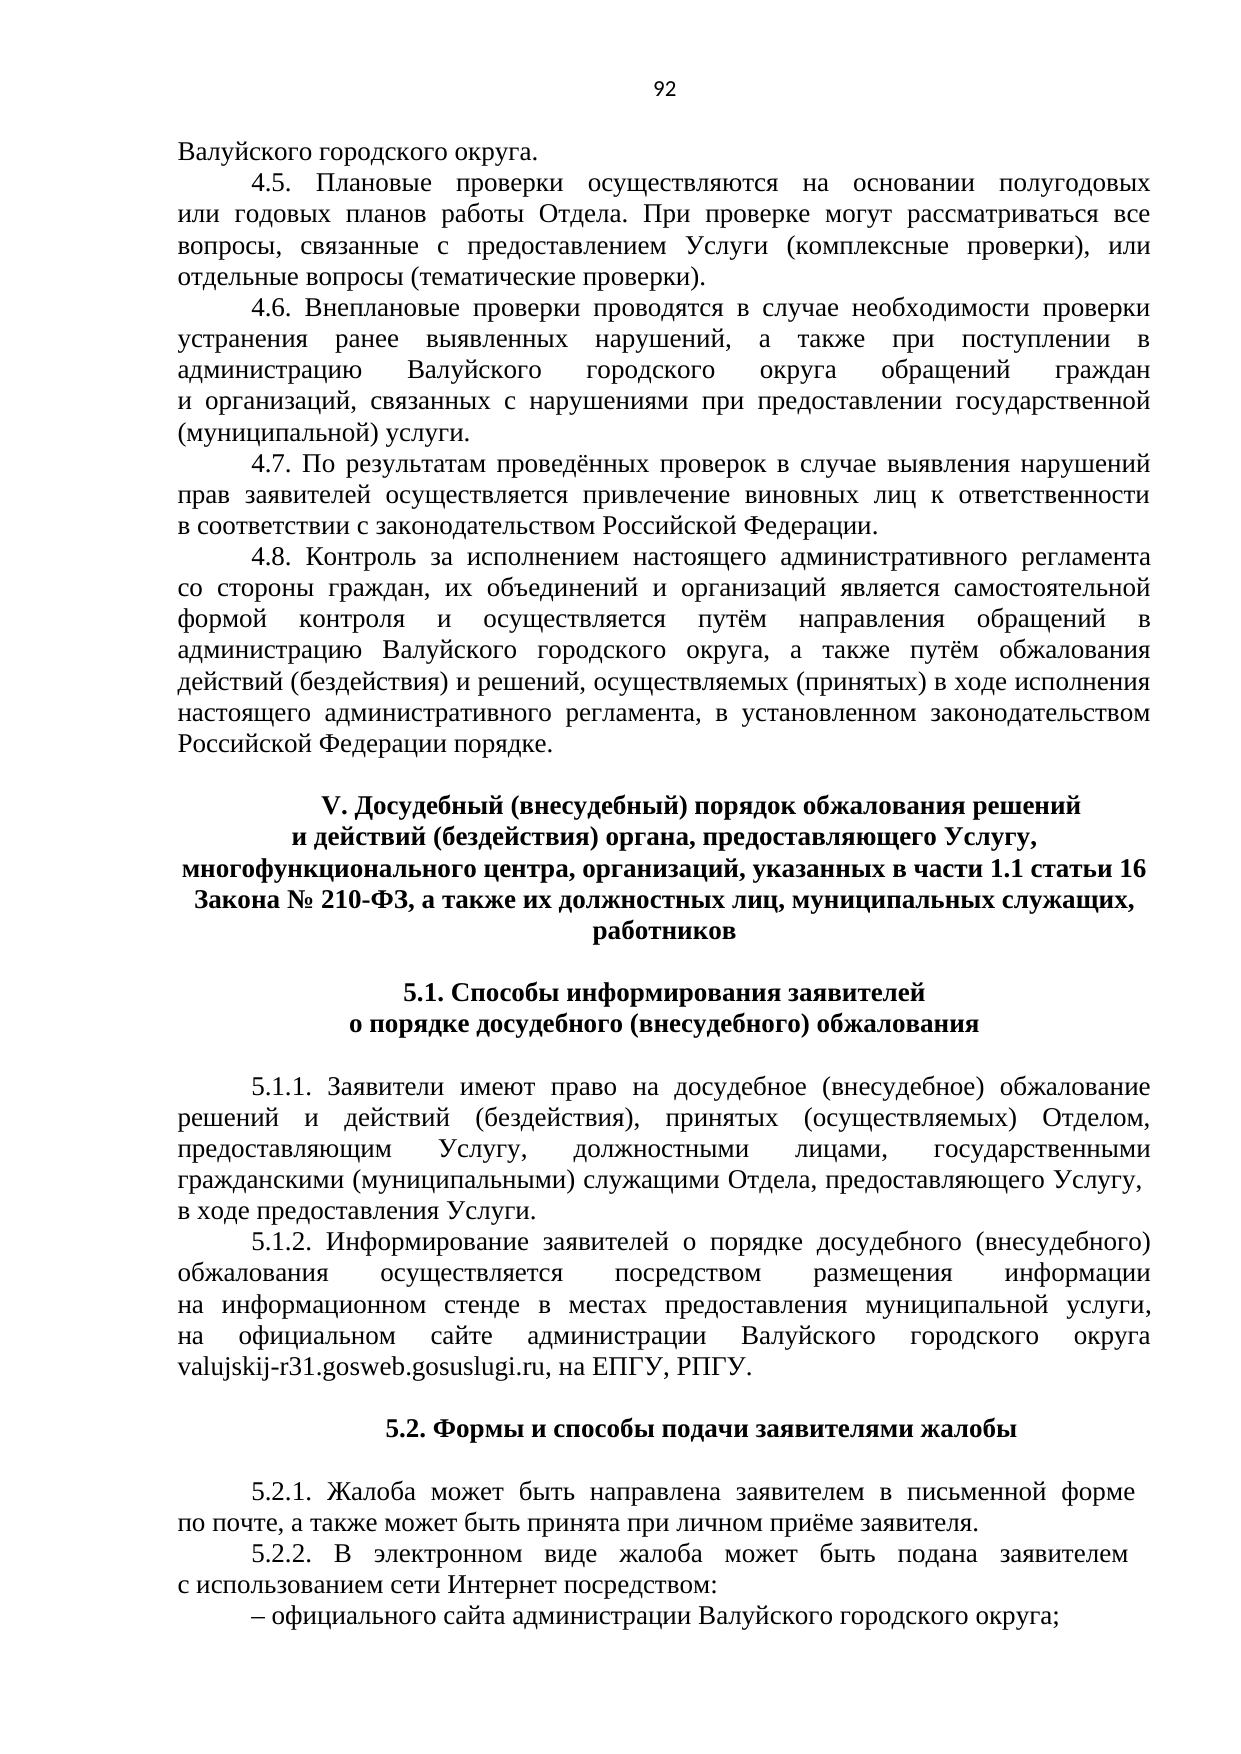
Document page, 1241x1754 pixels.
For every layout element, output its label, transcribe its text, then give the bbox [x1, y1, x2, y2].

text 4.6. Внеплановые проверки проводятся в случае необходимости проверки устранения ранее выявленных нарушений, а также при поступлении в администрацию Валуйского городского округа обращений граждан и организаций, связанных с нарушениями при предоставлении государственной (муниципальной) услуги. [177, 291, 1152, 447]
text 5.2.2. В электронном виде жалоба может быть подана заявителем с использованием сети Интернет посредством: [177, 1537, 1152, 1599]
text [177, 135, 1152, 166]
text 5.1. Способы информирования заявителей о порядке досудебного (внесудебного) обжалования [177, 976, 1152, 1038]
text ‒ официального сайта администрации Валуйского городского округа; [177, 1599, 1152, 1630]
text 4.7. По результатам проведённых проверок в случае выявления нарушений прав заявителей осуществляется привлечение виновных лиц к ответственности в соответствии с законодательством Российской Федерации. [177, 447, 1152, 540]
text 5.2.1. Жалоба может быть направлена заявителем в письменной форме по почте, а также может быть принята при личном приёме заявителя. [177, 1474, 1152, 1537]
text 5.2. Формы и способы подачи заявителями жалобы [177, 1412, 1152, 1443]
text 5.1.1. Заявители имеют право на досудебное (внесудебное) обжалование решений и действий (бездействия), принятых (осуществляемых) Отделом, предоставляющим Услугу, должностными лицами, государственными гражданскими (муниципальными) служащими Отдела, предоставляющего Услугу, в ходе предоставления Услуги. [177, 1070, 1152, 1225]
text V. Досудебный (внесудебный) порядок обжалования решений и действий (бездействия) органа, предоставляющего Услугу, многофункционального центра, организаций, указанных в части 1.1 статьи 16 Закона № 210-ФЗ, а также их должностных лиц, муниципальных служащих, работников [177, 789, 1152, 945]
text 4.5. Плановые проверки осуществляются на основании полугодовых или годовых планов работы Отдела. При проверке могут рассматриваться все вопросы, связанные с предоставлением Услуги (комплексные проверки), или отдельные вопросы (тематические проверки). [177, 166, 1152, 291]
text 4.8. Контроль за исполнением настоящего административного регламента со стороны граждан, их объединений и организаций является самостоятельной формой контроля и осуществляется путём направления обращений в администрацию Валуйского городского округа, а также путём обжалования действий (бездействия) и решений, осуществляемых (принятых) в ходе исполнения настоящего административного регламента, в установленном законодательством Российской Федерации порядке. [177, 540, 1152, 758]
text 5.1.2. Информирование заявителей о порядке досудебного (внесудебного) обжалования осуществляется посредством размещения информации на информационном стенде в местах предоставления муниципальной услуги, на официальном сайте администрации Валуйского городского округа valujskij-r31.gosweb.gosuslugi.ru, на ЕПГУ, РПГУ. [177, 1225, 1152, 1381]
